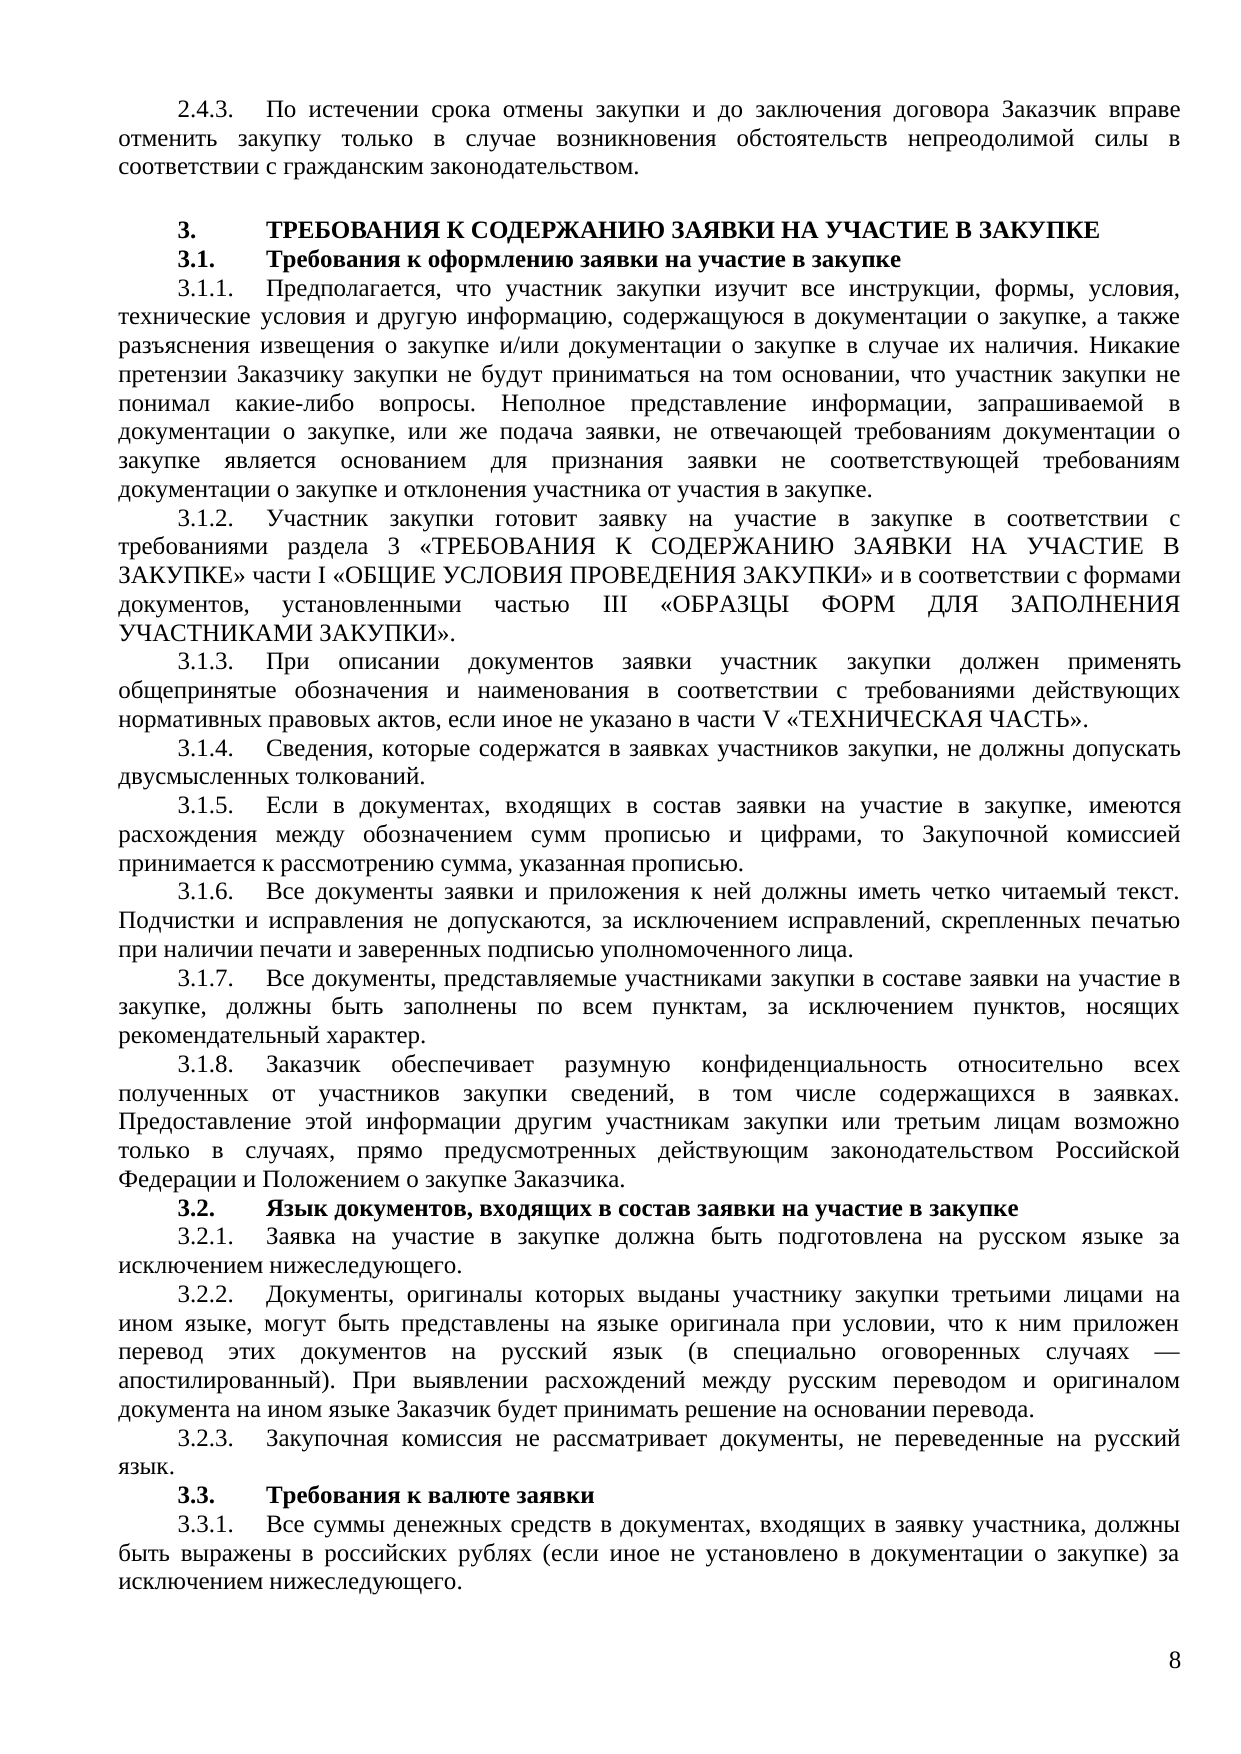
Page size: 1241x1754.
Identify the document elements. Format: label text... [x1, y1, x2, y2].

subtitle Сведения, которые содержатся в заявках участников закупки, не должны допускать двусмысленных толкований. [118, 733, 1181, 790]
subtitle Все документы заявки и приложения к ней должны иметь четко читаемый текст. Подчистки и исправления не допускаются, за исключением исправлений, скрепленных печатью при наличии печати и заверенных подписью уполномоченного лица. [118, 876, 1181, 963]
subtitle Заказчик обеспечивает разумную конфиденциальность относительно всех полученных от участников закупки сведений, в том числе содержащихся в заявках. Предоставление этой информации другим участникам закупки или третьим лицам возможно только в случаях, прямо предусмотренных действующим законодательством Российской Федерации и Положением о закупке Заказчика. [118, 1049, 1181, 1193]
subtitle Закупочная комиссия не рассматривает документы, не переведенные на русский язык. [118, 1423, 1181, 1480]
subtitle Участник закупки готовит заявку на участие в закупке в соответствии с требованиями раздела 3 «ТРЕБОВАНИЯ К СОДЕРЖАНИЮ ЗАЯВКИ НА УЧАСТИЕ В ЗАКУПКЕ» части I «ОБЩИЕ УСЛОВИЯ ПРОВЕДЕНИЯ ЗАКУПКИ» и в соответствии с формами документов, установленными частью III «ОБРАЗЦЫ ФОРМ ДЛЯ ЗАПОЛНЕНИЯ УЧАСТНИКАМИ ЗАКУПКИ». [118, 503, 1181, 646]
subtitle Язык документов, входящих в состав заявки на участие в закупке [118, 1193, 1181, 1221]
subtitle Если в документах, входящих в состав заявки на участие в закупке, имеются расхождения между обозначением сумм прописью и цифрами, то Закупочной комиссией принимается к рассмотрению сумма, указанная прописью. [118, 790, 1181, 876]
subtitle При описании документов заявки участник закупки должен применять общепринятые обозначения и наименования в соответствии с требованиями действующих нормативных правовых актов, если иное не указано в части V «ТЕХНИЧЕСКАЯ ЧАСТЬ». [118, 646, 1181, 733]
subtitle Все документы, представляемые участниками закупки в составе заявки на участие в закупке, должны быть заполнены по всем пунктам, за исключением пунктов, носящих рекомендательный характер. [118, 963, 1181, 1049]
subtitle Заявка на участие в закупке должна быть подготовлена на русском языке за исключением нижеследующего. [118, 1221, 1181, 1279]
subtitle Требования к валюте заявки [118, 1480, 1181, 1509]
subtitle Требования к оформлению заявки на участие в закупке [118, 244, 1181, 273]
subtitle Предполагается, что участник закупки изучит все инструкции, формы, условия, технические условия и другую информацию, содержащуюся в документации о закупке, а также разъяснения извещения о закупке и/или документации о закупке в случае их наличия. Никакие претензии Заказчику закупки не будут приниматься на том основании, что участник закупки не понимал какие-либо вопросы. Неполное представление информации, запрашиваемой в документации о закупке, или же подача заявки, не отвечающей требованиям документации о закупке является основанием для признания заявки не соответствующей требованиям документации о закупке и отклонения участника от участия в закупке. [118, 273, 1181, 503]
subtitle По истечении срока отмены закупки и до заключения договора Заказчик вправе отменить закупку только в случае возникновения обстоятельств непреодолимой силы в соответствии с гражданским законодательством. [118, 94, 1181, 180]
subtitle Все суммы денежных средств в документах, входящих в заявку участника, должны быть выражены в российских рублях (если иное не установлено в документации о закупке) за исключением нижеследующего. [118, 1509, 1181, 1595]
subtitle ТРЕБОВАНИЯ К СОДЕРЖАНИЮ ЗАЯВКИ НА УЧАСТИЕ В ЗАКУПКЕ [118, 215, 1181, 244]
subtitle Документы, оригиналы которых выданы участнику закупки третьими лицами на ином языке, могут быть представлены на языке оригинала при условии, что к ним приложен перевод этих документов на русский язык (в специально оговоренных случаях — апостилированный). При выявлении расхождений между русским переводом и оригиналом документа на ином языке Заказчик будет принимать решение на основании перевода. [118, 1279, 1181, 1423]
